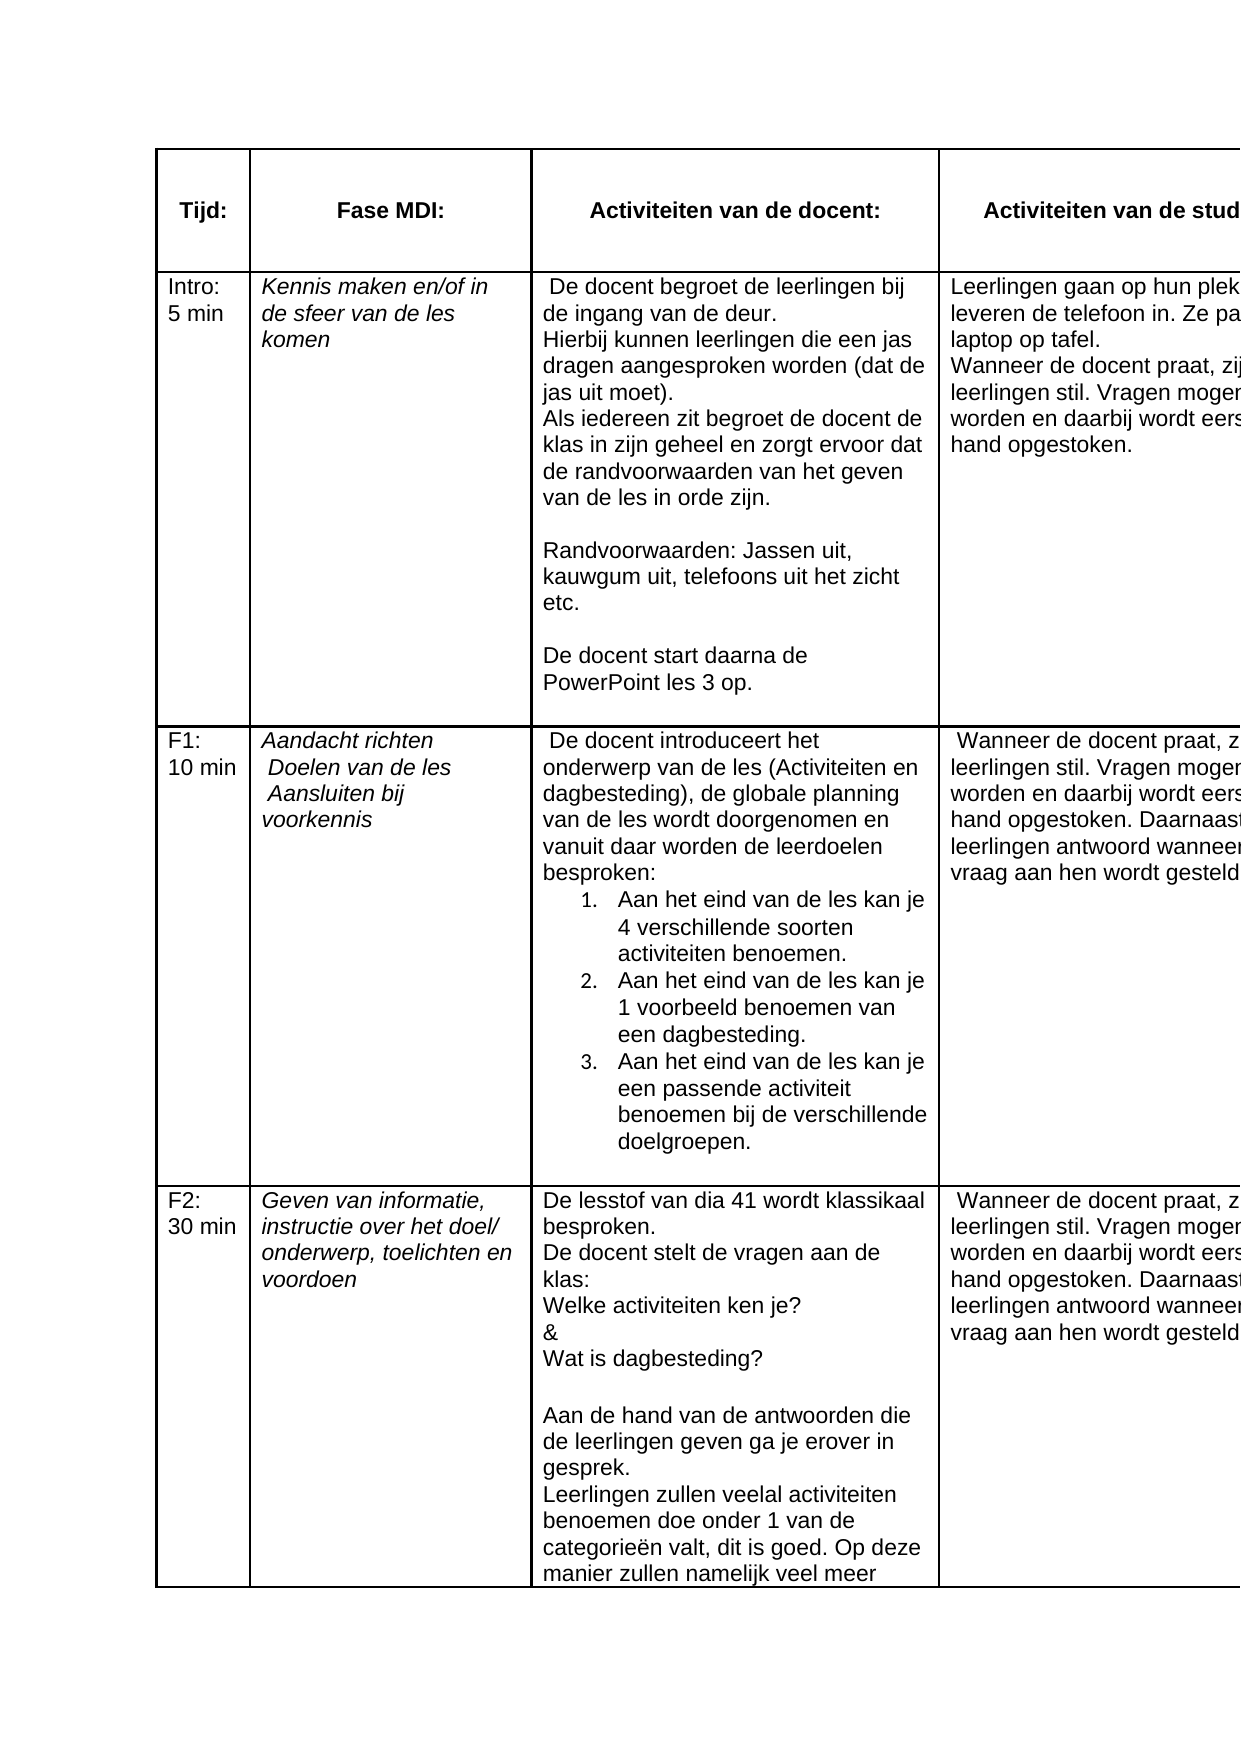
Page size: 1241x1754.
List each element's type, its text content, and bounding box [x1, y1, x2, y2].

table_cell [533, 1187, 938, 1586]
table_cell De docent begroet de leerlingen bij de ingang van de deur. Hierbij kunnen leerlingen die een jas dragen aangesproken worden (dat de jas uit moet). Als iedereen zit begroet de docent de klas in zijn geheel en zorgt ervoor dat de randvoorwaarden van het geven van de les in orde zijn. Randvoorwaarden: Jassen uit, kauwgum uit, telefoons uit het zicht etc. De docent start daarna de PowerPoint les 3 op. [533, 273, 938, 725]
table_cell Kennis maken en/of in de sfeer van de les komen [251, 273, 530, 725]
table_cell Intro: 5 min [158, 273, 249, 725]
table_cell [251, 1187, 530, 1586]
table_header Fase MDI: [251, 150, 530, 271]
table_header Activiteiten van de studenten: [940, 150, 1240, 271]
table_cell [940, 1187, 1240, 1586]
table_header Activiteiten van de docent: [533, 150, 938, 271]
table_cell F1: 10 min [158, 728, 249, 1184]
table_header Tijd: [158, 150, 249, 271]
table_cell Aandacht richten Doelen van de les Aansluiten bij voorkennis [251, 728, 530, 1184]
table_cell F2: 30 min [158, 1187, 249, 1586]
table_cell Leerlingen gaan op hun plek zitten en leveren de telefoon in. Ze pakken de laptop op tafel. Wanneer de docent praat, zijn de leerlingen stil. Vragen mogen gesteld worden en daarbij wordt eerst een hand opgestoken. [940, 273, 1240, 725]
table_cell De docent introduceert het onderwerp van de les (Activiteiten en dagbesteding), de globale planning van de les wordt doorgenomen en vanuit daar worden de leerdoelen besproken: Aan het eind van de les kan je 4 verschillende soorten activiteiten benoemen. Aan het eind van de les kan je 1 voorbeeld benoemen van een dagbesteding. Aan het eind van de les kan je een passende activiteit benoemen bij de verschillende doelgroepen. [533, 728, 938, 1184]
